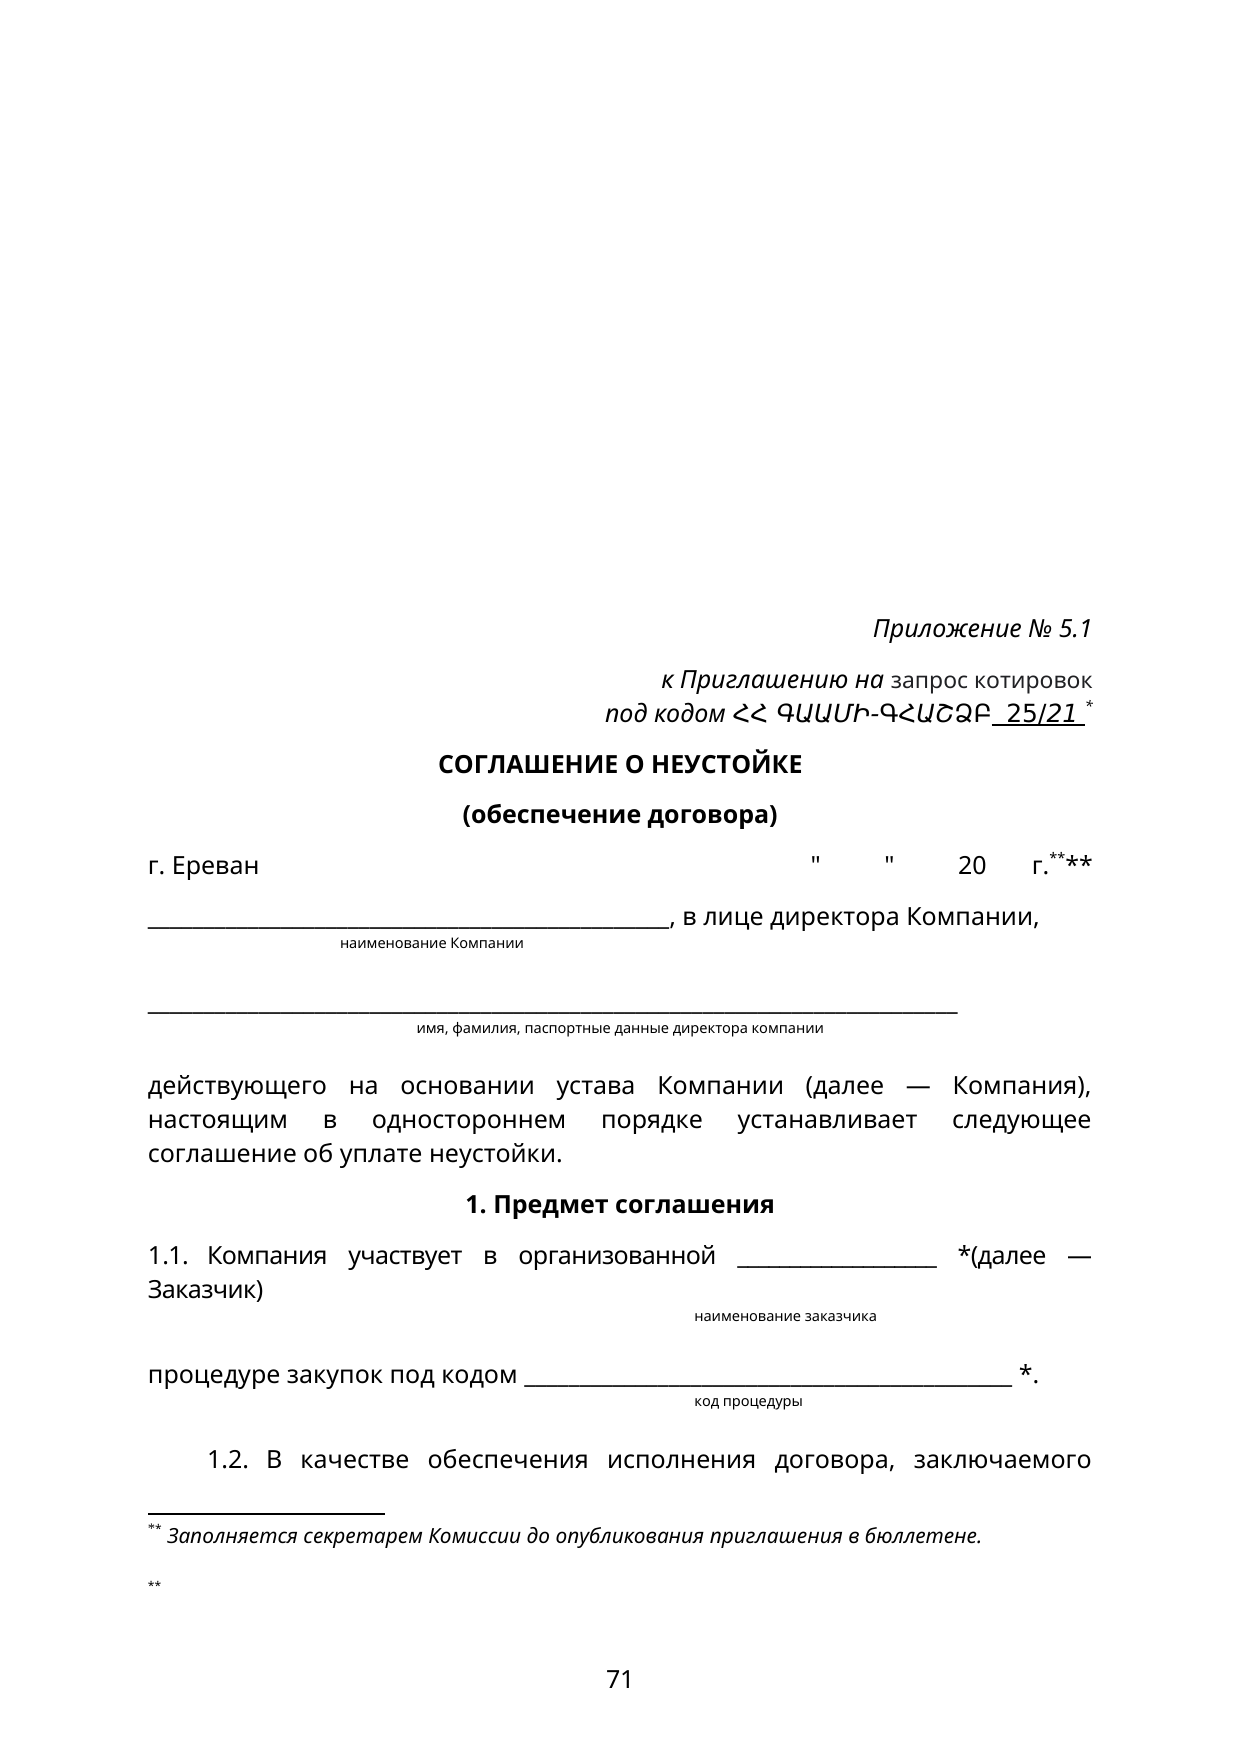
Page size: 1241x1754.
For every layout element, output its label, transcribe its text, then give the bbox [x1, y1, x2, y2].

text СОГЛАШЕНИЕ О НЕУСТОЙКЕ [148, 746, 1092, 780]
text _________________________________________________________________________ [148, 983, 1092, 1017]
text _______________________________________________, в лице директора Компании, [148, 898, 1092, 932]
text (обеспечение договора) [148, 797, 1092, 831]
text имя, фамилия, паспортные данные директора компании [148, 1017, 1092, 1051]
text Приложение № 5.1 [148, 611, 1092, 645]
text действующего на основании устава Компании (далее — Компания), настоящим в одностороннем порядке устанавливает следующее соглашение об уплате неустойки. [148, 1068, 1092, 1170]
text к Приглашению на запрос котировок под кодом ՀՀ ԳԱԱՄԻ-ԳՀԱՇՁԲ 25/21 * [148, 661, 1092, 729]
text 1. Предмет соглашения [148, 1187, 1092, 1221]
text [148, 1441, 1092, 1475]
text код процедуры [694, 1391, 1092, 1424]
text процедуре закупок под кодом ____________________________________________ *. [148, 1356, 1092, 1391]
text 1.1. Компания участвует в организованной ___________________ *(далее — Заказчик) [148, 1238, 1092, 1306]
text наименование Компании [340, 932, 1092, 967]
table_header г. Ереван [136, 848, 635, 898]
text наименование заказчика [694, 1306, 1092, 1340]
table_header " " 20 г.** [635, 848, 1104, 898]
